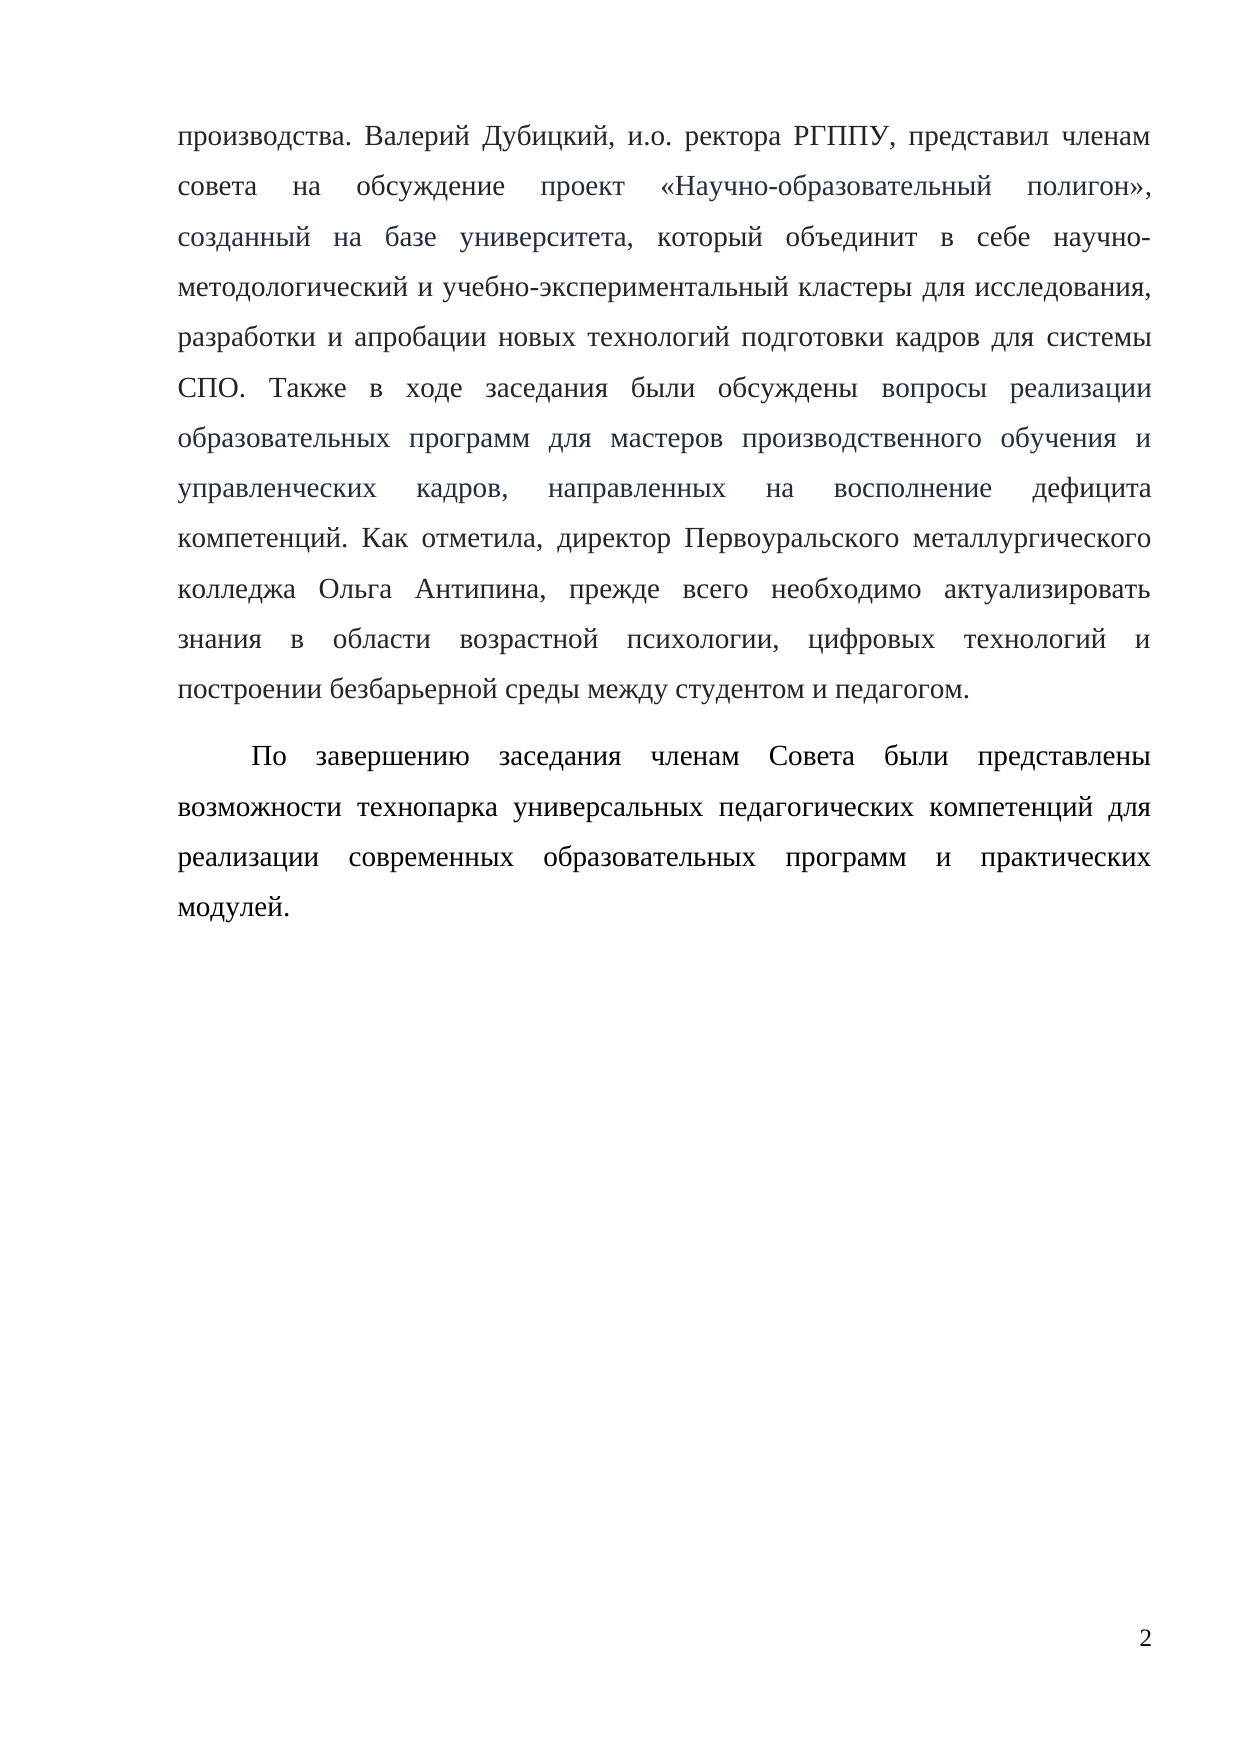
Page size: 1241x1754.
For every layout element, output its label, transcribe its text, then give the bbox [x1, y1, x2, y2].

text По завершению заседания членам Совета были представлены возможности технопарка универсальных педагогических компетенций для реализации современных образовательных программ и практических модулей. [177, 738, 1152, 923]
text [177, 118, 1152, 705]
